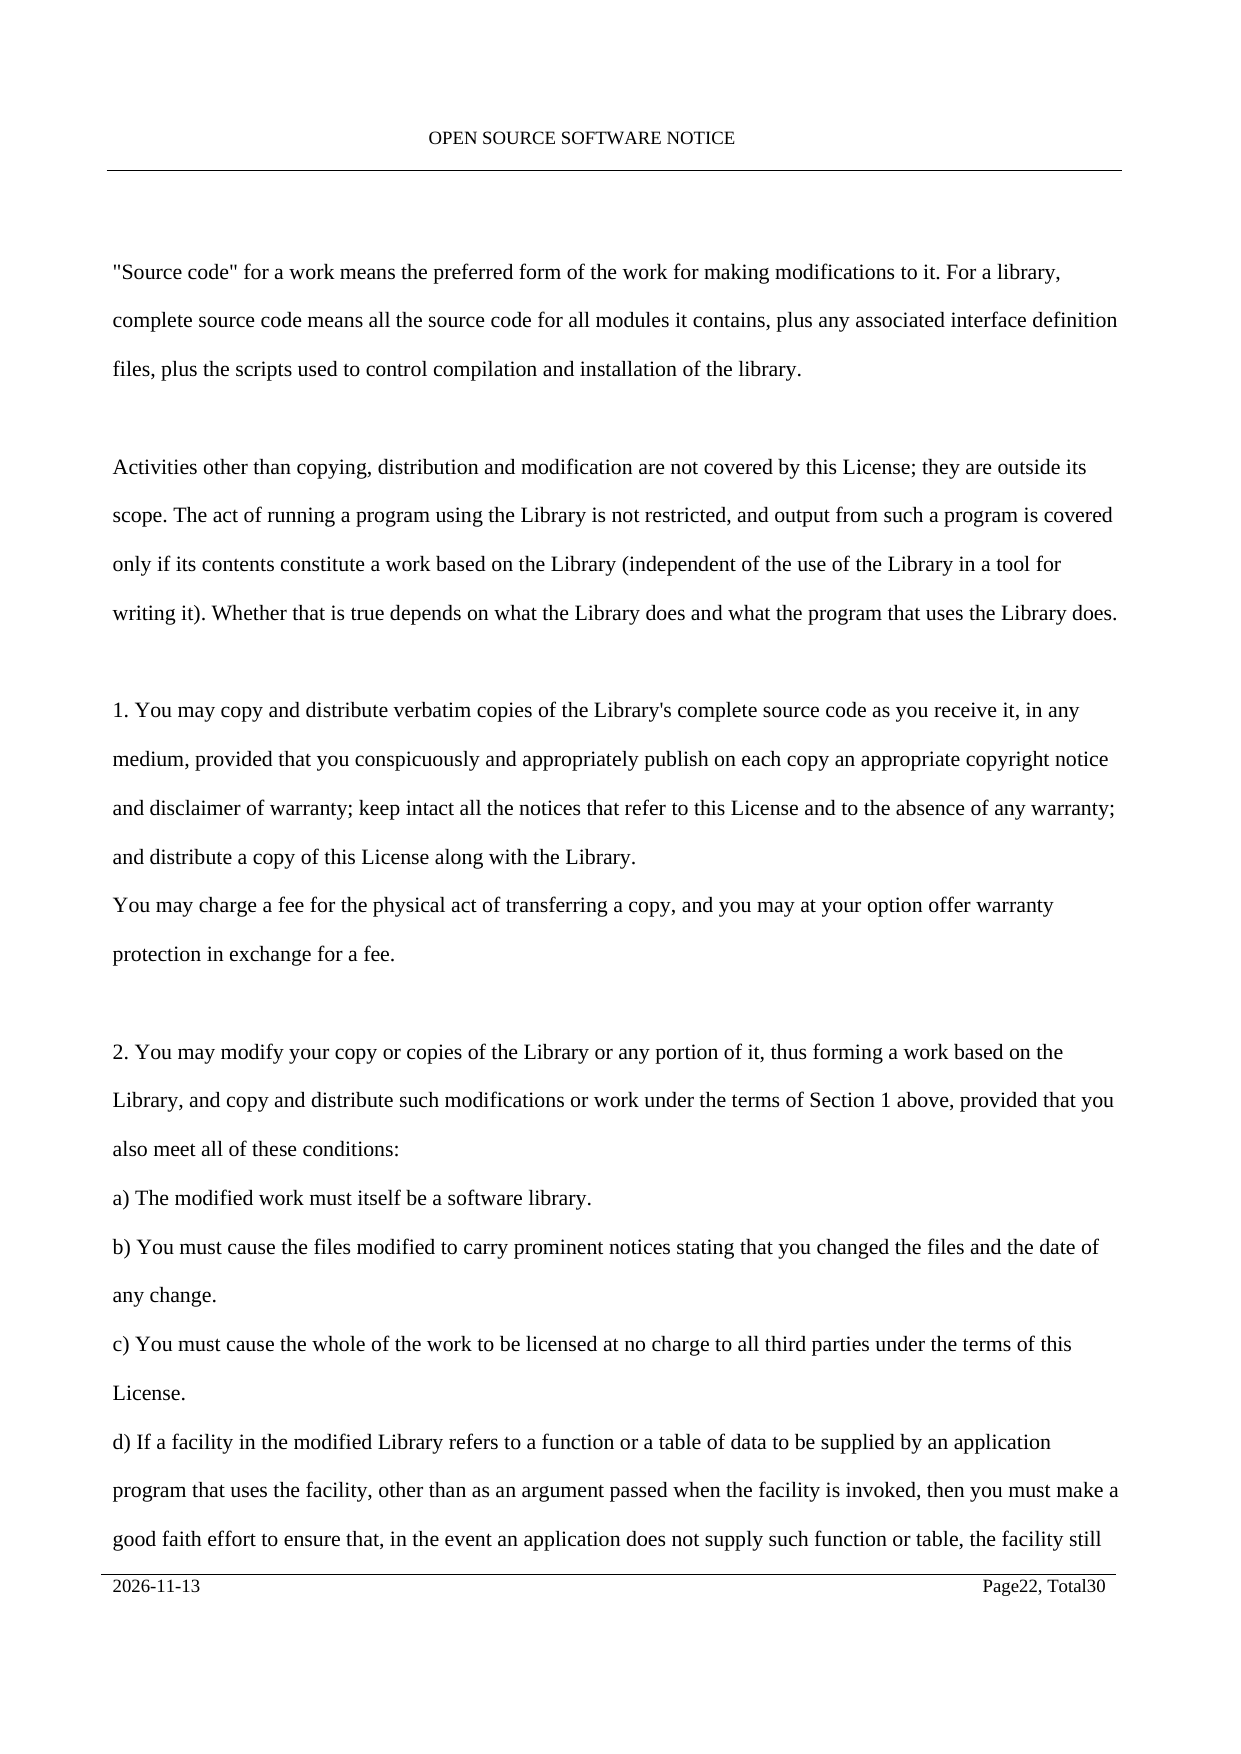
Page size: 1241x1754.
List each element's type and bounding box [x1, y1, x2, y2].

text [112, 206, 1128, 1555]
